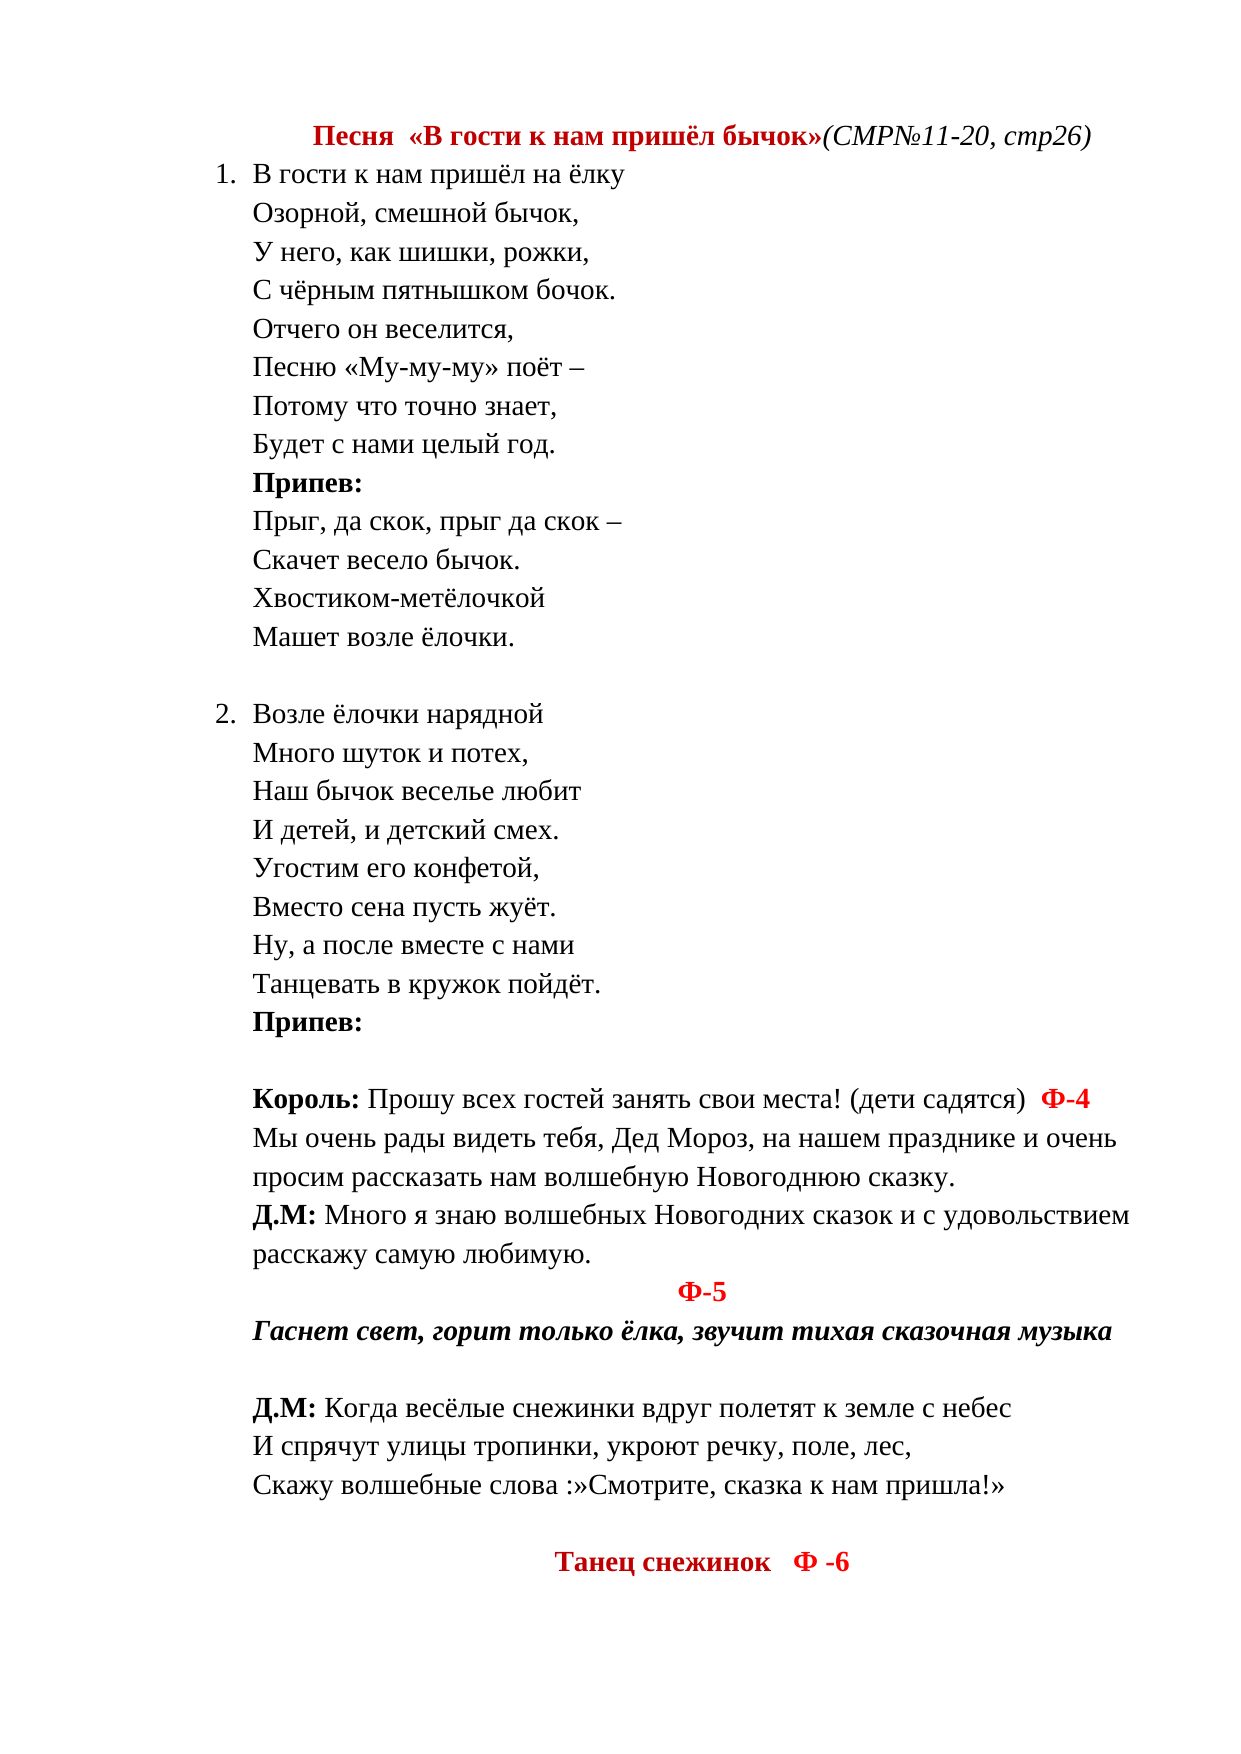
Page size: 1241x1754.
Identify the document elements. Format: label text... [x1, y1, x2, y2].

list Д.М: Много я знаю волшебных Новогодних сказок и с удовольствием расскажу самую любимую. [252, 1197, 1152, 1269]
list Танец снежинок Ф -6 [252, 1544, 1152, 1578]
list Вместо сена пусть жуёт. [252, 889, 1152, 922]
list Возле ёлочки нарядной [215, 696, 1152, 730]
list Потому что точно знает, [252, 388, 1152, 421]
list Хвостиком-метёлочкой [252, 581, 1152, 614]
list Припев: [252, 465, 1152, 498]
list Король: Прошу всех гостей занять свои места! (дети садятся) Ф-4 [252, 1082, 1152, 1115]
list Припев: [252, 1004, 1152, 1038]
list Отчего он веселится, [252, 311, 1152, 344]
list Много шуток и потех, [252, 735, 1152, 768]
list Озорной, смешной бычок, [252, 195, 1152, 229]
list Гаснет свет, горит только ёлка, звучит тихая сказочная музыка [252, 1313, 1152, 1346]
list Скачет весело бычок. [252, 542, 1152, 576]
list С чёрным пятнышком бочок. [252, 272, 1152, 306]
list Ну, а после вместе с нами [252, 927, 1152, 961]
list У него, как шишки, рожки, [252, 234, 1152, 267]
list Прыг, да скок, прыг да скок – [252, 503, 1152, 537]
list Д.М: Когда весёлые снежинки вдруг полетят к земле с небес [252, 1390, 1152, 1423]
list Скажу волшебные слова :»Смотрите, сказка к нам пришла!» [252, 1467, 1152, 1501]
list Мы очень рады видеть тебя, Дед Мороз, на нашем празднике и очень просим рассказать нам волшебную Новогоднюю сказку. [252, 1120, 1152, 1192]
list В гости к нам пришёл на ёлку [215, 157, 1152, 190]
list Танцевать в кружок пойдёт. [252, 966, 1152, 999]
list Угостим его конфетой, [252, 850, 1152, 884]
list Будет с нами целый год. [252, 426, 1152, 460]
list Машет возле ёлочки. [252, 619, 1152, 653]
list И спрячут улицы тропинки, укроют речку, поле, лес, [252, 1428, 1152, 1462]
list Ф-5 [252, 1274, 1152, 1308]
list Наш бычок веселье любит [252, 773, 1152, 807]
list Песню «Му-му-му» поёт – [252, 349, 1152, 383]
list И детей, и детский смех. [252, 812, 1152, 845]
list Песня «В гости к нам пришёл бычок»(СМР№11-20, стр26) [252, 118, 1152, 152]
